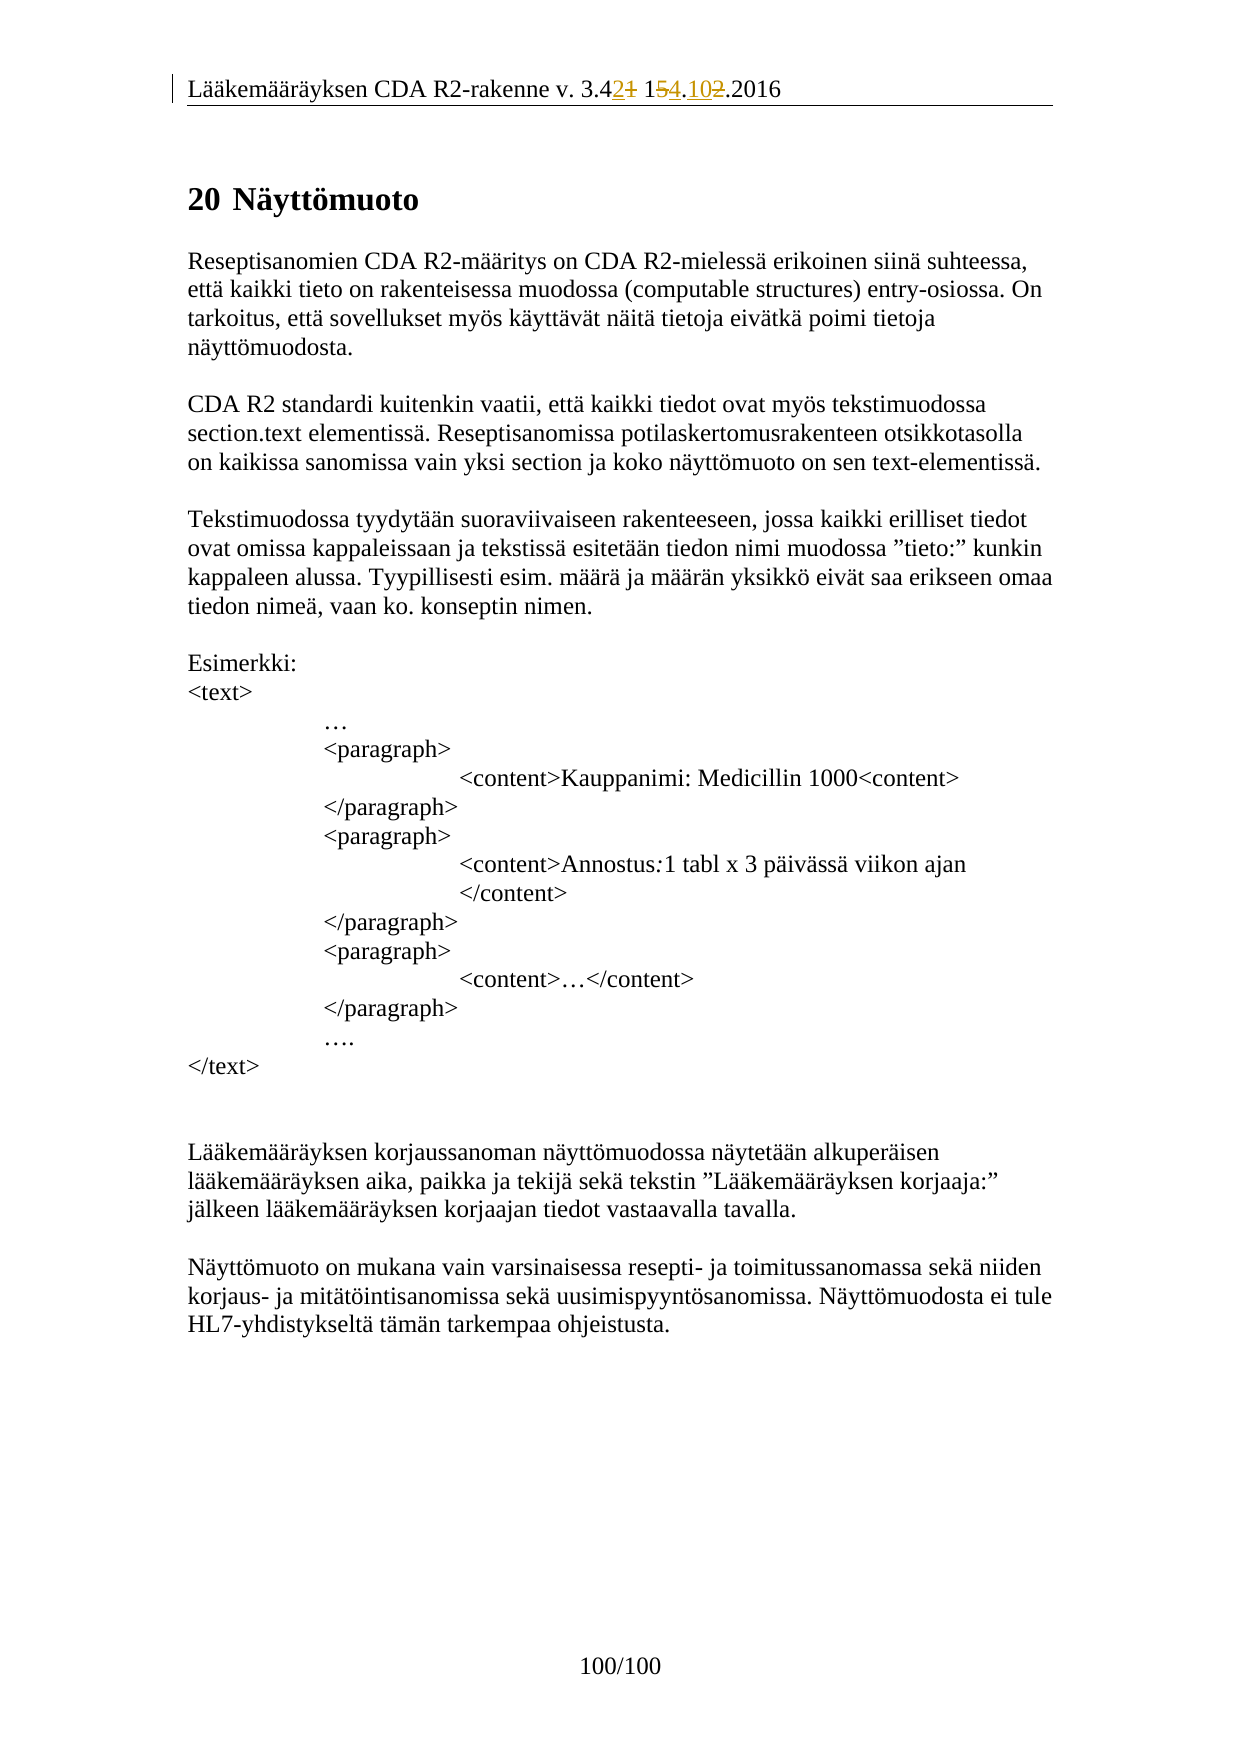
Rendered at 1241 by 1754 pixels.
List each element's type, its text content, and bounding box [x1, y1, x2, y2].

text Lääkemääräyksen korjaussanoman näyttömuodossa näytetään alkuperäisen lääkemääräyksen aika, paikka ja tekijä sekä tekstin ”Lääkemääräyksen korjaaja:” jälkeen lääkemääräyksen korjaajan tiedot vastaavalla tavalla. [187, 1137, 1053, 1223]
text Näyttömuoto on mukana vain varsinaisessa resepti- ja toimitussanomassa sekä niiden korjaus- ja mitätöintisanomissa sekä uusimispyyntösanomissa. Näyttömuodosta ei tule HL7-yhdistykseltä tämän tarkempaa ohjeistusta. [187, 1252, 1053, 1338]
text <text> [187, 677, 1053, 706]
text <content>…</content> [187, 964, 1053, 993]
text Esimerkki: [187, 648, 1053, 677]
text </text> [187, 1051, 1053, 1079]
text </paragraph> [187, 792, 1053, 821]
text </paragraph> [187, 907, 1053, 936]
text …. [187, 1022, 1053, 1051]
text <paragraph> [187, 821, 1053, 849]
text <content>Kauppanimi: Medicillin 1000<content> [323, 763, 1053, 792]
text <paragraph> [187, 734, 1053, 763]
subtitle Näyttömuoto [187, 179, 1053, 217]
text … [187, 706, 1053, 734]
text Tekstimuodossa tyydytään suoraviivaiseen rakenteeseen, jossa kaikki erilliset tiedot ovat omissa kappaleissaan ja tekstissä esitetään tiedon nimi muodossa ”tieto:” kunkin kappaleen alussa. Tyypillisesti esim. määrä ja määrän yksikkö eivät saa erikseen omaa tiedon nimeä, vaan ko. konseptin nimen. [187, 504, 1053, 619]
text </paragraph> [187, 993, 1053, 1022]
text CDA R2 standardi kuitenkin vaatii, että kaikki tiedot ovat myös tekstimuodossa section.text elementissä. Reseptisanomissa potilaskertomusrakenteen otsikkotasolla on kaikissa sanomissa vain yksi section ja koko näyttömuoto on sen text-elementissä. [187, 389, 1053, 476]
text Reseptisanomien CDA R2-määritys on CDA R2-mielessä erikoinen siinä suhteessa, että kaikki tieto on rakenteisessa muodossa (computable structures) entry-osiossa. On tarkoitus, että sovellukset myös käyttävät näitä tietoja eivätkä poimi tietoja näyttömuodosta. [187, 246, 1053, 361]
text <paragraph> [187, 936, 1053, 964]
text <content>Annostus:1 tabl x 3 päivässä viikon ajan </content> [459, 849, 1053, 907]
